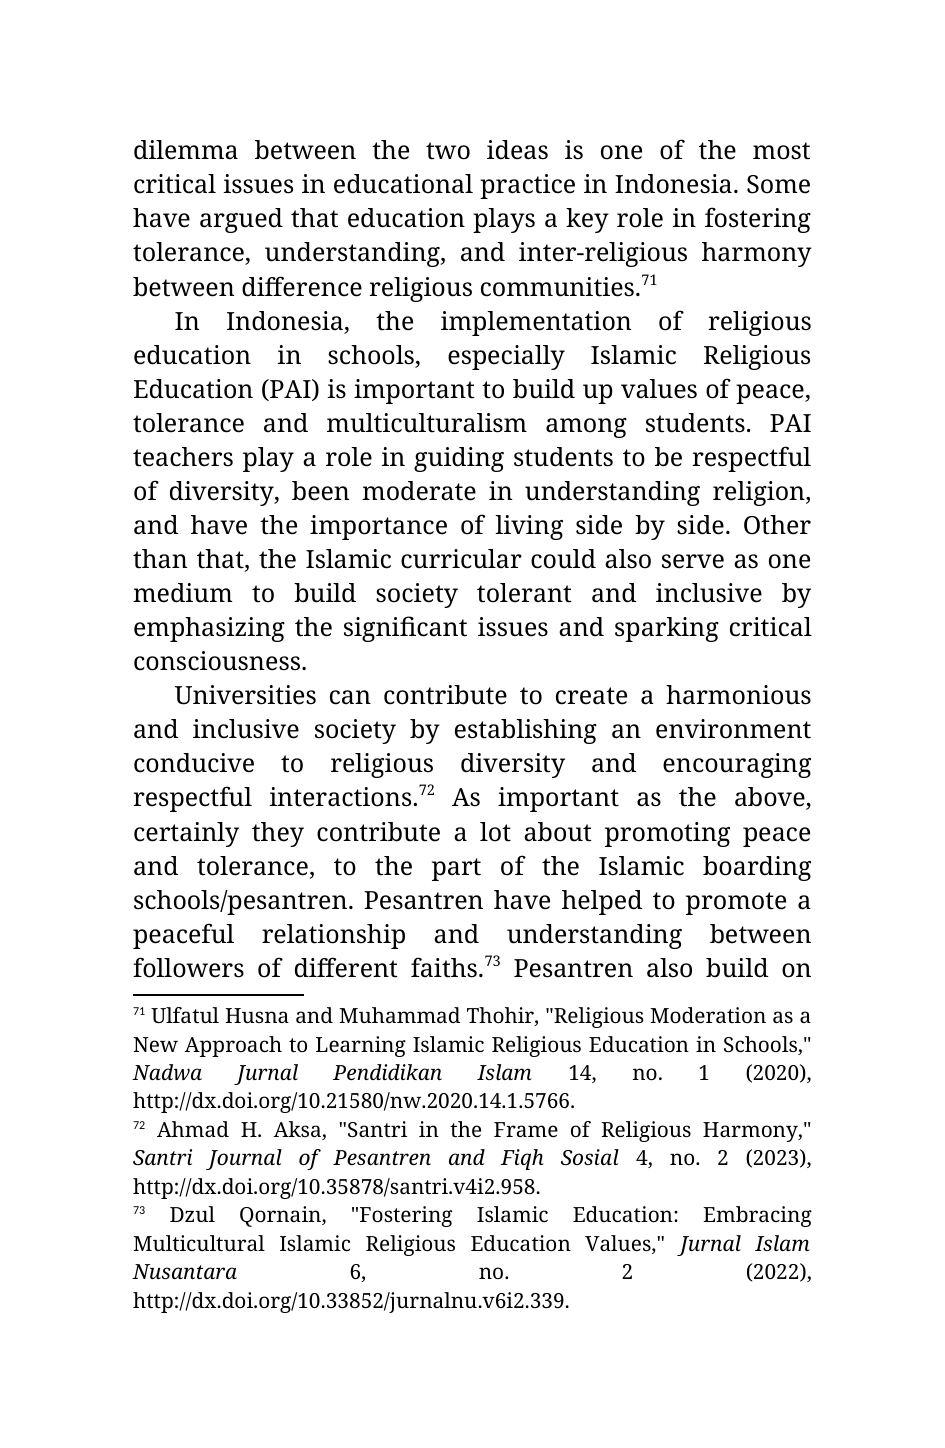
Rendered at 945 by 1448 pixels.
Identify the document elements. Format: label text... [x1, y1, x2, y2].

text Education is essential to Da’wah in the way it molds one’s perception of Islam and how one engages with the progressive multicultural society. Religious education versus fostering a tolerant, multicultural society: The dilemma between the two ideas is one of the most critical issues in educational practice in Indonesia. Some have argued that education plays a key role in fostering tolerance, understanding, and inter-religious harmony between difference religious communities. [133, 133, 812, 303]
text In Indonesia, the implementation of religious education in schools, especially Islamic Religious Education (PAI) is important to build up values of peace, tolerance and multiculturalism among students. PAI teachers play a role in guiding students to be respectful of diversity, been moderate in understanding religion, and have the importance of living side by side. Other than that, the Islamic curricular could also serve as one medium to build society tolerant and inclusive by emphasizing the significant issues and sparking critical consciousness. [133, 303, 812, 678]
text Universities can contribute to create a harmonious and inclusive society by establishing an environment conducive to religious diversity and encouraging respectful interactions. As important as the above, certainly they contribute a lot about promoting peace and tolerance, to the part of the Islamic boarding schools/pesantren. Pesantren have helped to promote a peaceful relationship and understanding between followers of different faiths. Pesantren also build on interfaith cooperation and respect to draw pathways through building community synergy and enhancing peaceful life. It is imperative that the Islamic education curriculum include multicultural values and adhere to them in order to establish a tolerant and accepting culture. So, by incorporating the values of multicultural Islamic Religious Education, educational institutions can form students who are expected to have skills and positive attitudes towards a heterogeneous society. By embracing multicultural-based Islamic education, it can return the spirit of togetherness and trust between diverse religious communities. So, in a nutshell, education is an integral part of the Da’wah to not only learn about the religion, but also to instil values of tolerance, respect and understanding in a multicultural society. There are many steps educational institution in Indonesia can take to build a harmonious and inclusive society where different backgrounds can exist, among other is by bringing religious moderation into the education system, promote interfaith dialogue as well as embrace multicultural values. [133, 678, 812, 984]
